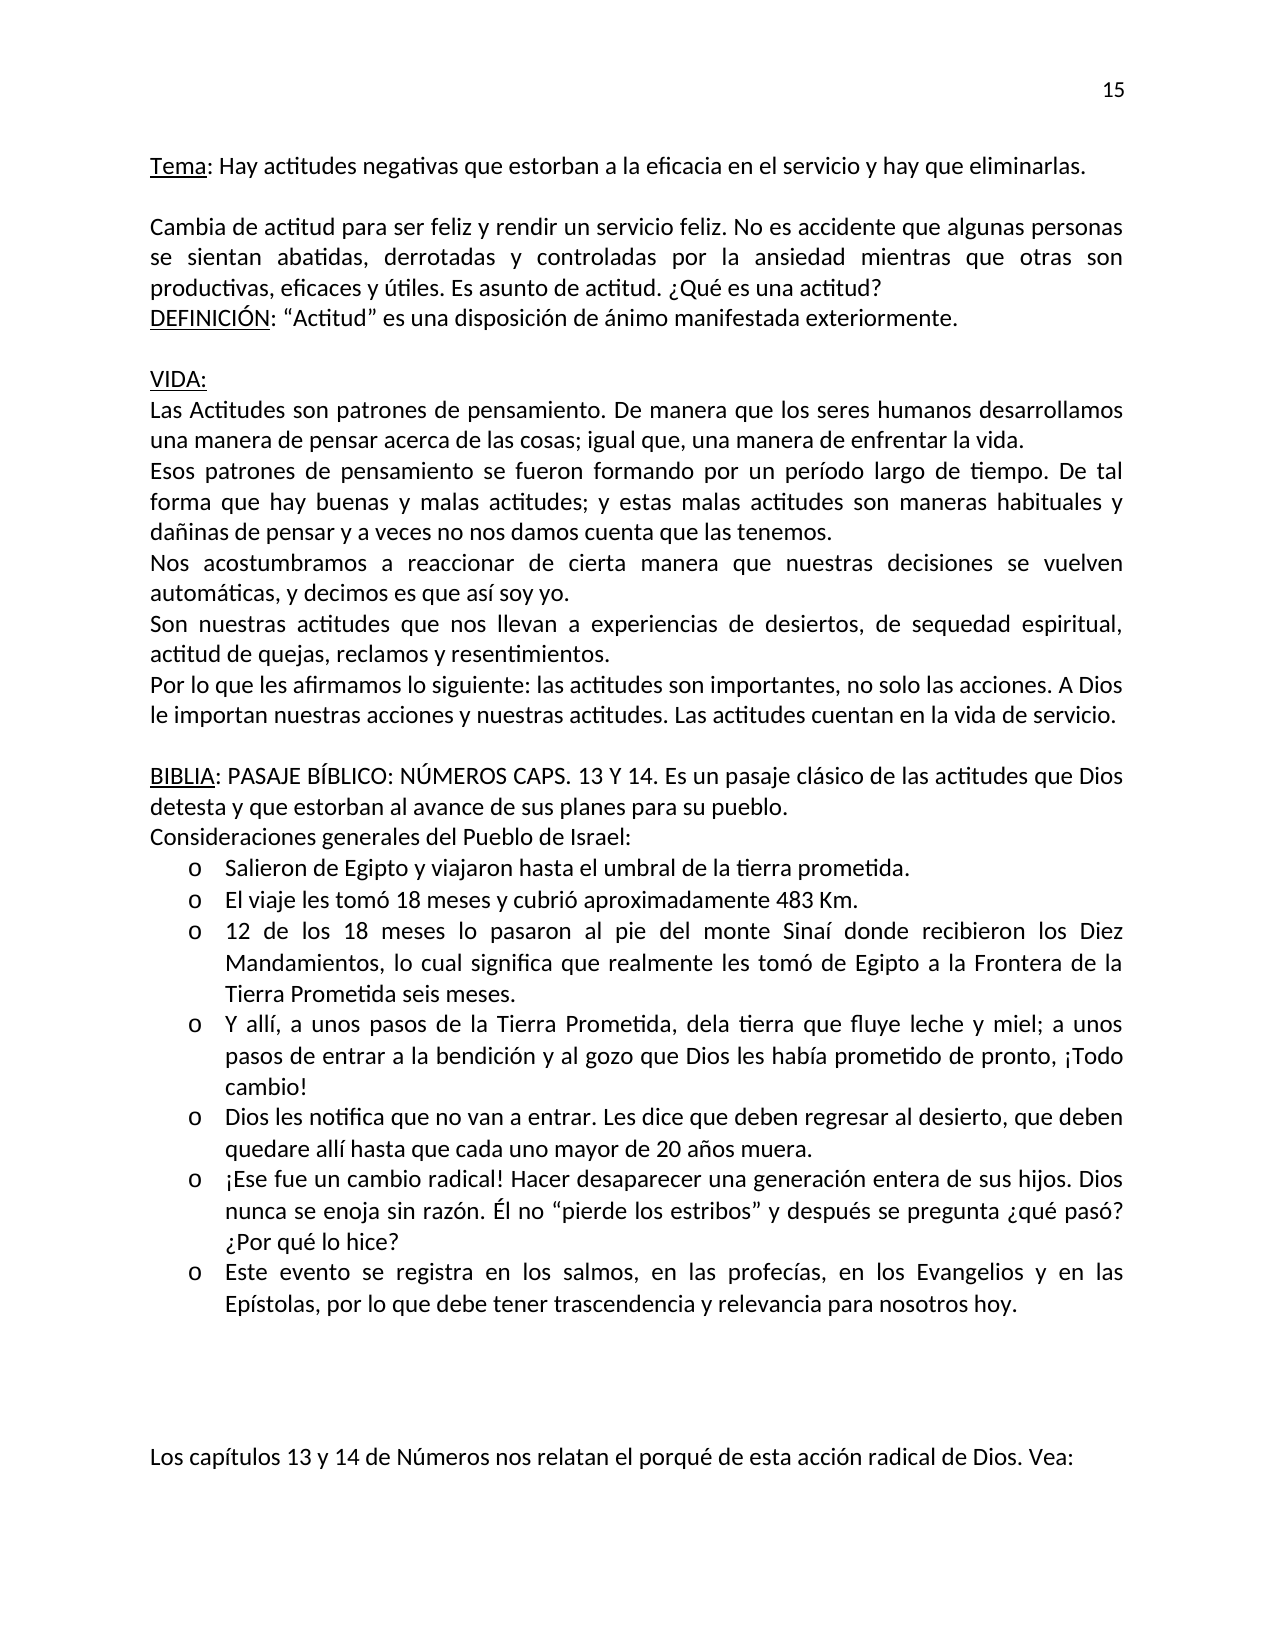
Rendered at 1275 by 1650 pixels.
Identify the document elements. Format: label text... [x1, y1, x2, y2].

text Tema: Hay actitudes negativas que estorban a la eficacia en el servicio y hay que eliminarlas. [150, 150, 1125, 181]
list Este evento se registra en los salmos, en las profecías, en los Evangelios y en las Epístolas, por lo que debe tener trascendencia y relevancia para nosotros hoy. [187, 1256, 1125, 1318]
text VIDA: [150, 364, 1125, 394]
text BIBLIA: PASAJE BÍBLICO: NÚMEROS CAPS. 13 Y 14. Es un pasaje clásico de las actitudes que Dios detesta y que estorban al avance de sus planes para su pueblo. [150, 760, 1125, 821]
list El viaje les tomó 18 meses y cubrió aproximadamente 483 Km. [187, 884, 1125, 916]
text Esos patrones de pensamiento se fueron formando por un período largo de tiempo. De tal forma que hay buenas y malas actitudes; y estas malas actitudes son maneras habituales y dañinas de pensar y a veces no nos damos cuenta que las tenemos. [150, 455, 1125, 547]
list Y allí, a unos pasos de la Tierra Prometida, dela tierra que fluye leche y miel; a unos pasos de entrar a la bendición y al gozo que Dios les había prometido de pronto, ¡Todo cambio! [187, 1008, 1125, 1101]
text Las Actitudes son patrones de pensamiento. De manera que los seres humanos desarrollamos una manera de pensar acerca de las cosas; igual que, una manera de enfrentar la vida. [150, 394, 1125, 455]
text Cambia de actitud para ser feliz y rendir un servicio feliz. No es accidente que algunas personas se sientan abatidas, derrotadas y controladas por la ansiedad mientras que otras son productivas, eficaces y útiles. Es asunto de actitud. ¿Qué es una actitud? [150, 211, 1125, 303]
list Salieron de Egipto y viajaron hasta el umbral de la tierra prometida. [187, 852, 1125, 884]
list 12 de los 18 meses lo pasaron al pie del monte Sinaí donde recibieron los Diez Mandamientos, lo cual significa que realmente les tomó de Egipto a la Frontera de la Tierra Prometida seis meses. [187, 916, 1125, 1008]
text Los capítulos 13 y 14 de Números nos relatan el porqué de esta acción radical de Dios. Vea: [150, 1441, 1125, 1471]
list ¡Ese fue un cambio radical! Hacer desaparecer una generación entera de sus hijos. Dios nunca se enoja sin razón. Él no “pierde los estribos” y después se pregunta ¿qué pasó? ¿Por qué lo hice? [187, 1163, 1125, 1256]
text DEFINICIÓN: “Actitud” es una disposición de ánimo manifestada exteriormente. [150, 303, 1125, 333]
text Por lo que les afirmamos lo siguiente: las actitudes son importantes, no solo las acciones. A Dios le importan nuestras acciones y nuestras actitudes. Las actitudes cuentan en la vida de servicio. [150, 669, 1125, 730]
text Nos acostumbramos a reaccionar de cierta manera que nuestras decisiones se vuelven automáticas, y decimos es que así soy yo. [150, 547, 1125, 608]
text Son nuestras actitudes que nos llevan a experiencias de desiertos, de sequedad espiritual, actitud de quejas, reclamos y resentimientos. [150, 608, 1125, 669]
text Consideraciones generales del Pueblo de Israel: [150, 821, 1125, 852]
list Dios les notifica que no van a entrar. Les dice que deben regresar al desierto, que deben quedare allí hasta que cada uno mayor de 20 años muera. [187, 1101, 1125, 1163]
